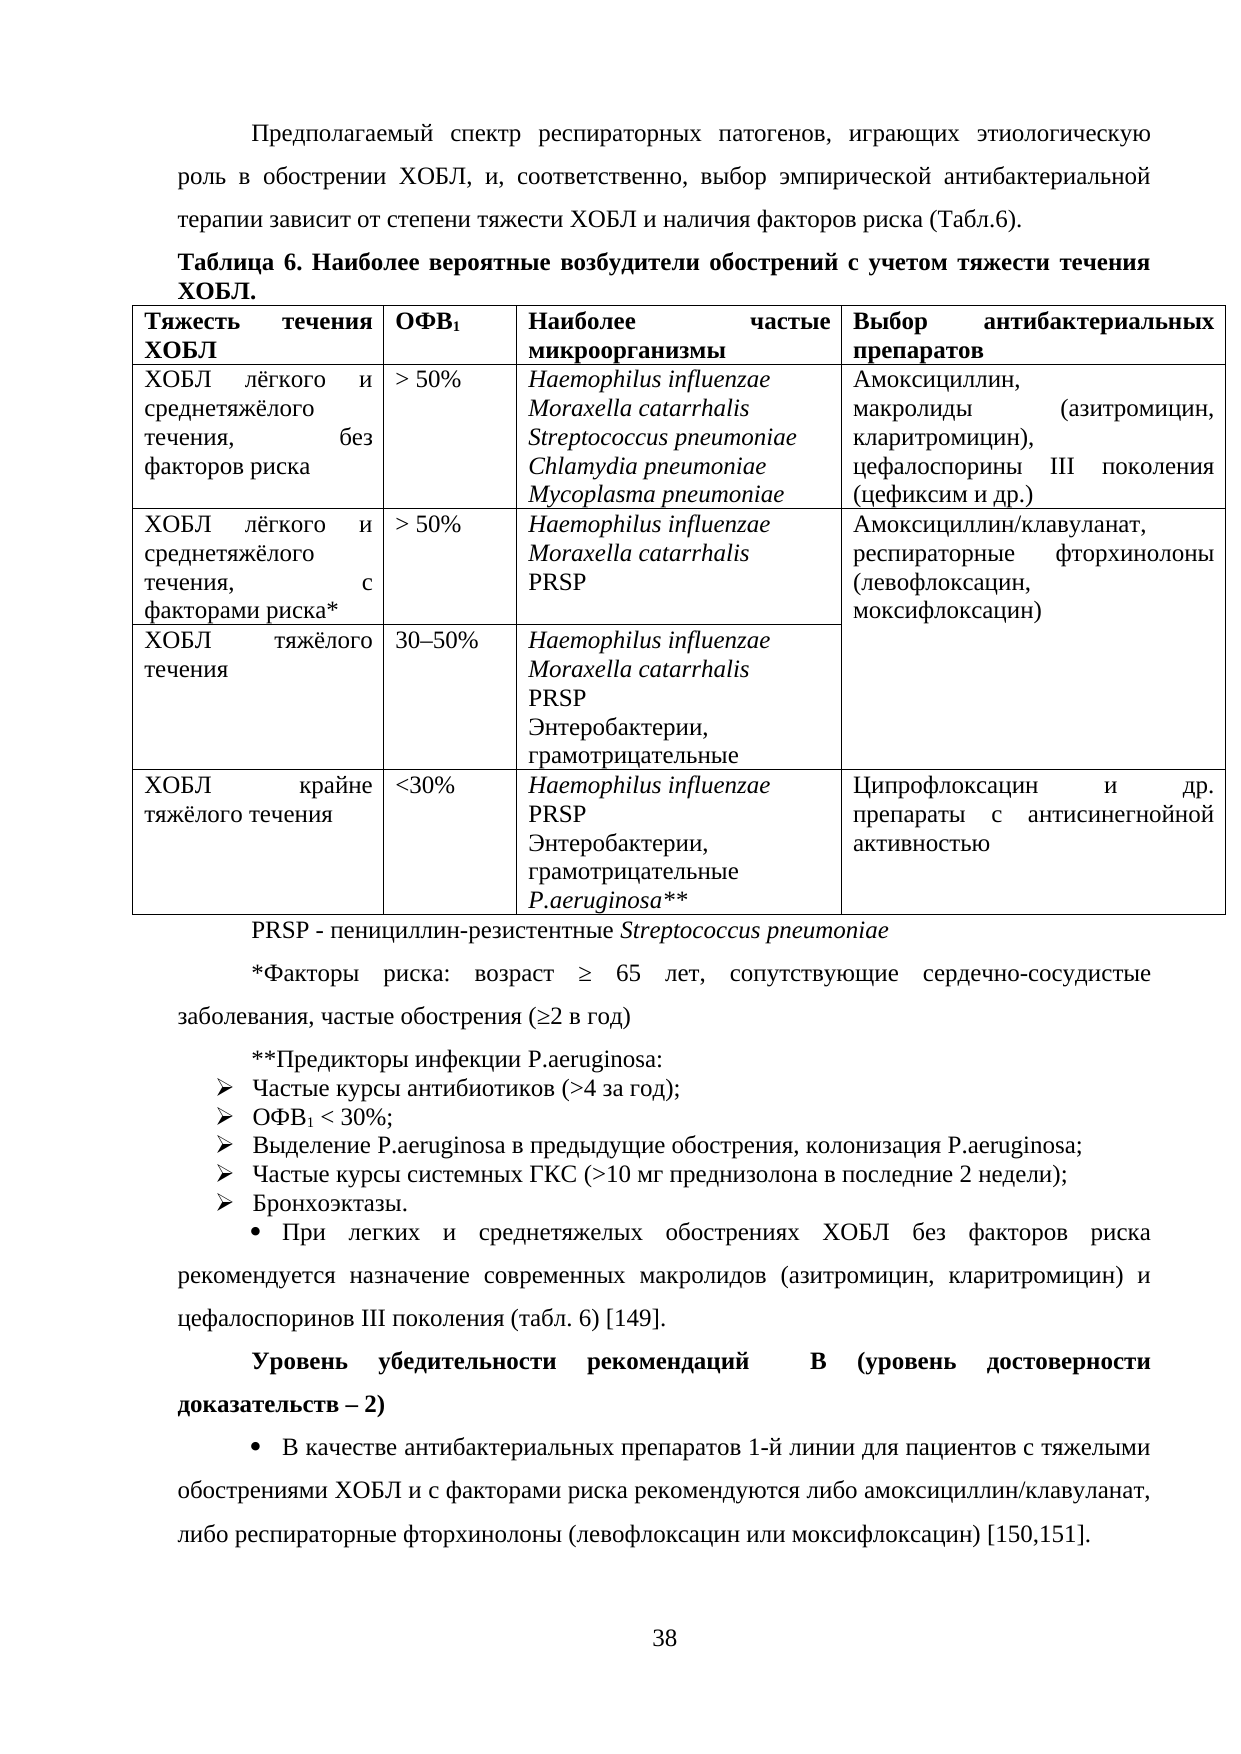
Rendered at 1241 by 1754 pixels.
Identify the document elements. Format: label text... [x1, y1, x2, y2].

table_cell > 50% [384, 365, 516, 508]
table_cell Haemophilus influenzae PRSP Энтеробактерии, грамотрицательные P.aeruginosa** [517, 770, 841, 914]
table_header Выбор антибактериальных препаратов [842, 306, 1225, 363]
table_header Тяжесть течения ХОБЛ [133, 306, 383, 363]
table_header Наиболее частые микроорганизмы [517, 306, 841, 363]
list Частые курсы системных ГКС (>10 мг преднизолона в последние 2 недели); [215, 1159, 1152, 1188]
text Уровень убедительности рекомендаций В (уровень достоверности доказательств – 2) [177, 1346, 1152, 1418]
table_cell ХОБЛ лёгкого и среднетяжёлого течения, без факторов риска [133, 365, 383, 508]
list ОФВ1 < 30%; [215, 1102, 1152, 1131]
table_cell 30–50% [384, 625, 516, 769]
text Предполагаемый спектр респираторных патогенов, играющих этиологическую роль в обострении ХОБЛ, и, соответственно, выбор эмпирической антибактериальной терапии зависит от степени тяжести ХОБЛ и наличия факторов риска (Табл.6). [177, 118, 1152, 233]
list При легких и среднетяжелых обострениях ХОБЛ без факторов риска рекомендуется назначение современных макролидов (азитромицин, кларитромицин) и цефалоспоринов III поколения (табл. 6) [149]. [177, 1217, 1152, 1332]
table_cell <30% [384, 770, 516, 914]
table_cell Haemophilus influenzae Moraxella catarrhalis PRSP [517, 509, 841, 624]
text Таблица 6. Наиболее вероятные возбудители обострений с учетом тяжести течения ХОБЛ. [177, 247, 1152, 305]
table_header ОФВ1 [384, 306, 516, 363]
table_cell Haemophilus influenzae Moraxella catarrhalis Streptococcus pneumoniae Chlamydia pneumoniae Mycoplasma pneumoniae [517, 365, 841, 508]
list Выделение P.aeruginosa в предыдущие обострения, колонизация P.aeruginosa; [215, 1131, 1152, 1159]
table_cell ХОБЛ крайне тяжёлого течения [133, 770, 383, 914]
list Бронхоэктазы. [215, 1188, 1152, 1217]
list Частые курсы антибиотиков (>4 за год); [215, 1073, 1152, 1102]
text PRSP - пенициллин-резистентные Streptococcus pneumoniae [177, 915, 1152, 944]
table_cell Амоксициллин/клавуланат, респираторные фторхинолоны (левофлоксацин, моксифлоксацин) [842, 509, 1225, 769]
table_cell Haemophilus influenzae Moraxella catarrhalis PRSP Энтеробактерии, грамотрицательные [517, 625, 841, 769]
table_cell > 50% [384, 509, 516, 624]
table_cell ХОБЛ лёгкого и среднетяжёлого течения, c факторами риска* [133, 509, 383, 624]
list В качестве антибактериальных препаратов 1-й линии для пациентов с тяжелыми обострениями ХОБЛ и с факторами риска рекомендуются либо амоксициллин/клавуланат, либо респираторные фторхинолоны (левофлоксацин или моксифлоксацин) [150,151]. [177, 1432, 1152, 1547]
text *Факторы риска: возраст ≥ 65 лет, сопутствующие сердечно-сосудистые заболевания, частые обострения (≥2 в год) [177, 958, 1152, 1030]
table_cell ХОБЛ тяжёлого течения [133, 625, 383, 769]
table_cell Ципрофлоксацин и др. препараты с антисинегнойной активностью [842, 770, 1225, 914]
text **Предикторы инфекции P.aeruginosa: [177, 1044, 1152, 1073]
table_cell Амоксициллин, макролиды (азитромицин, кларитромицин), цефалоспорины III поколения (цефиксим и др.) [842, 365, 1225, 508]
